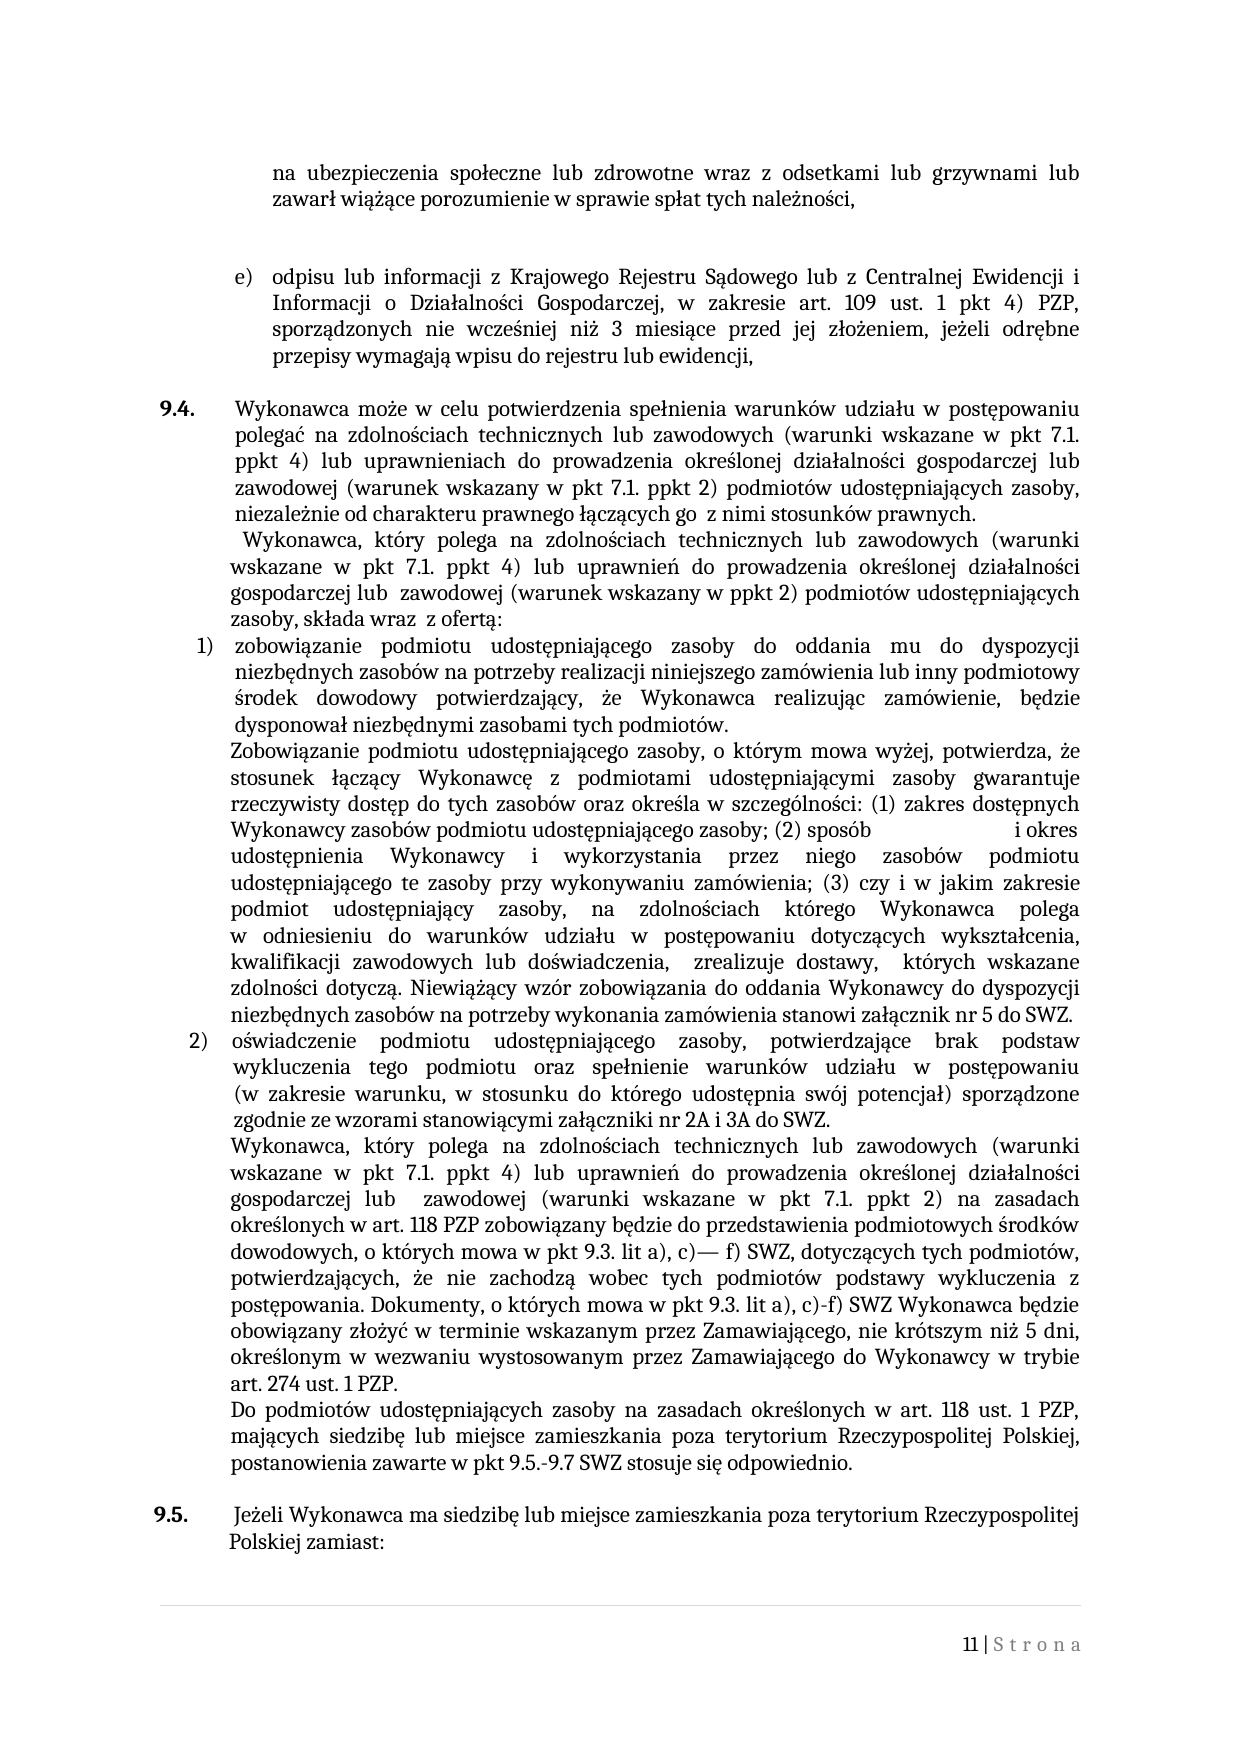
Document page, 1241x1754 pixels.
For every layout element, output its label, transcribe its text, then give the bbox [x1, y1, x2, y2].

list Zobowiązanie podmiotu udostępniającego zasoby, o którym mowa wyżej, potwierdza, że stosunek łączący Wykonawcę z podmiotami udostępniającymi zasoby gwarantuje rzeczywisty dostęp do tych zasobów oraz określa w szczególności: (1) zakres dostępnych Wykonawcy zasobów podmiotu udostępniającego zasoby; (2) sposób i okres udostępnienia Wykonawcy i wykorzystania przez niego zasobów podmiotu udostępniającego te zasoby przy wykonywaniu zamówienia; (3) czy i w jakim zakresie podmiot udostępniający zasoby, na zdolnościach którego Wykonawca polega w odniesieniu do warunków udziału w postępowaniu dotyczących wykształcenia, kwalifikacji zawodowych lub doświadczenia, zrealizuje dostawy, których wskazane zdolności dotyczą. Niewiążący wzór zobowiązania do oddania Wykonawcy do dyspozycji niezbędnych zasobów na potrzeby wykonania zamówienia stanowi załącznik nr 5 do SWZ. [230, 738, 1081, 1028]
list Wykonawca, który polega na zdolnościach technicznych lub zawodowych (warunki wskazane w pkt 7.1. ppkt 4) lub uprawnień do prowadzenia określonej działalności gospodarczej lub zawodowej (warunki wskazane w pkt 7.1. ppkt 2) na zasadach określonych w art. 118 PZP zobowiązany będzie do przedstawienia podmiotowych środków dowodowych, o których mowa w pkt 9.3. lit a), c)— f) SWZ, dotyczących tych podmiotów, potwierdzających, że nie zachodzą wobec tych podmiotów podstawy wykluczenia z postępowania. Dokumenty, o których mowa w pkt 9.3. lit a), c)-f) SWZ Wykonawca będzie obowiązany złożyć w terminie wskazanym przez Zamawiającego, nie krótszym niż 5 dni, określonym w wezwaniu wystosowanym przez Zamawiającego do Wykonawcy w trybie art. 274 ust. 1 PZP. [230, 1133, 1081, 1397]
list odpisu lub informacji z Krajowego Rejestru Sądowego lub z Centralnej Ewidencji i Informacji o Działalności Gospodarczej, w zakresie art. 109 ust. 1 pkt 4) PZP, sporządzonych nie wcześniej niż 3 miesiące przed jej złożeniem, jeżeli odrębne przepisy wymagają wpisu do rejestru lub ewidencji, [234, 263, 1081, 369]
list Do podmiotów udostępniających zasoby na zasadach określonych w art. 118 ust. 1 PZP, mających siedzibę lub miejsce zamieszkania poza terytorium Rzeczypospolitej Polskiej, postanowienia zawarte w pkt 9.5.-9.7 SWZ stosuje się odpowiednio. [230, 1397, 1081, 1476]
list 2) oświadczenie podmiotu udostępniającego zasoby, potwierdzające brak podstaw wykluczenia tego podmiotu oraz spełnienie warunków udziału w postępowaniu (w zakresie warunku, w stosunku do którego udostępnia swój potencjał) sporządzone zgodnie ze wzorami stanowiącymi załączniki nr 2A i 3A do SWZ. [189, 1028, 1081, 1133]
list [234, 159, 1081, 212]
list zobowiązanie podmiotu udostępniającego zasoby do oddania mu do dyspozycji niezbędnych zasobów na potrzeby realizacji niniejszego zamówienia lub inny podmiotowy środek dowodowy potwierdzający, że Wykonawca realizując zamówienie, będzie dysponował niezbędnymi zasobami tych podmiotów. [197, 632, 1081, 738]
list Wykonawca, który polega na zdolnościach technicznych lub zawodowych (warunki wskazane w pkt 7.1. ppkt 4) lub uprawnień do prowadzenia określonej działalności gospodarczej lub zawodowej (warunek wskazany w ppkt 2) podmiotów udostępniających zasoby, składa wraz z ofertą: [230, 527, 1081, 632]
list Jeżeli Wykonawca ma siedzibę lub miejsce zamieszkania poza terytorium Rzeczypospolitej Polskiej zamiast: [153, 1502, 1081, 1555]
list Wykonawca może w celu potwierdzenia spełnienia warunków udziału w postępowaniu polegać na zdolnościach technicznych lub zawodowych (warunki wskazane w pkt 7.1. ppkt 4) lub uprawnieniach do prowadzenia określonej działalności gospodarczej lub zawodowej (warunek wskazany w pkt 7.1. ppkt 2) podmiotów udostępniających zasoby, niezależnie od charakteru prawnego łączących go z nimi stosunków prawnych. [159, 395, 1081, 527]
